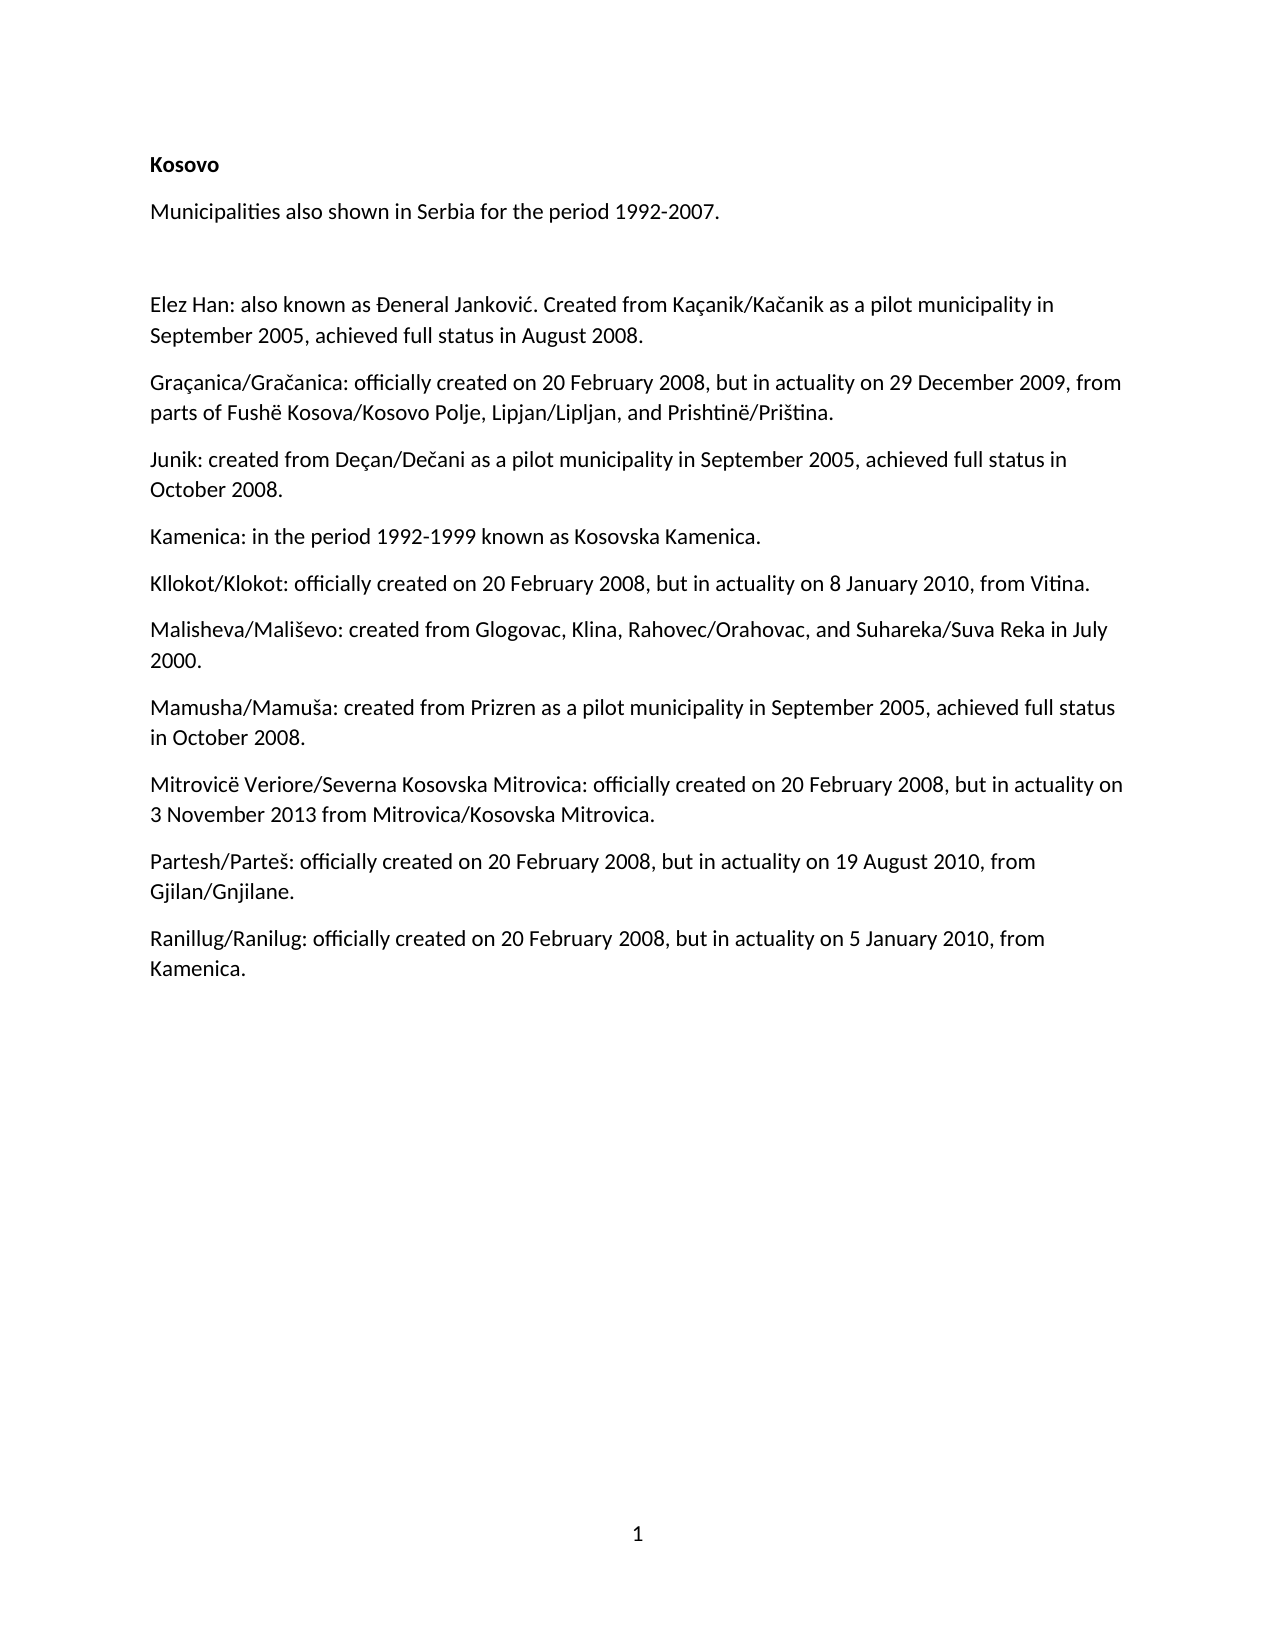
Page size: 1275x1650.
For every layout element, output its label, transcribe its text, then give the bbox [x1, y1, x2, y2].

text Elez Han: also known as Đeneral Janković. Created from Kaçanik/Kačanik as a pilot municipality in September 2005, achieved full status in August 2008. [150, 291, 1125, 349]
text Graçanica/Gračanica: officially created on 20 February 2008, but in actuality on 29 December 2009, from parts of Fushë Kosova/Kosovo Polje, Lipjan/Lipljan, and Prishtinë/Priština. [150, 368, 1125, 426]
text Kllokot/Klokot: officially created on 20 February 2008, but in actuality on 8 January 2010, from Vitina. [150, 569, 1125, 597]
text Mamusha/Mamuša: created from Prizren as a pilot municipality in September 2005, achieved full status in October 2008. [150, 693, 1125, 751]
text Junik: created from Deçan/Dečani as a pilot municipality in September 2005, achieved full status in October 2008. [150, 445, 1125, 503]
text Partesh/Parteš: officially created on 20 February 2008, but in actuality on 19 August 2010, from Gjilan/Gnjilane. [150, 847, 1125, 905]
text Kamenica: in the period 1992-1999 known as Kosovska Kamenica. [150, 522, 1125, 550]
text Municipalities also shown in Serbia for the period 1992-2007. [150, 197, 1125, 225]
text Ranillug/Ranilug: officially created on 20 February 2008, but in actuality on 5 January 2010, from Kamenica. [150, 924, 1125, 982]
text Mitrovicë Veriore/Severna Kosovska Mitrovica: officially created on 20 February 2008, but in actuality on 3 November 2013 from Mitrovica/Kosovska Mitrovica. [150, 770, 1125, 828]
text Malisheva/Mališevo: created from Glogovac, Klina, Rahovec/Orahovac, and Suhareka/Suva Reka in July 2000. [150, 616, 1125, 674]
text Kosovo [150, 150, 1125, 178]
